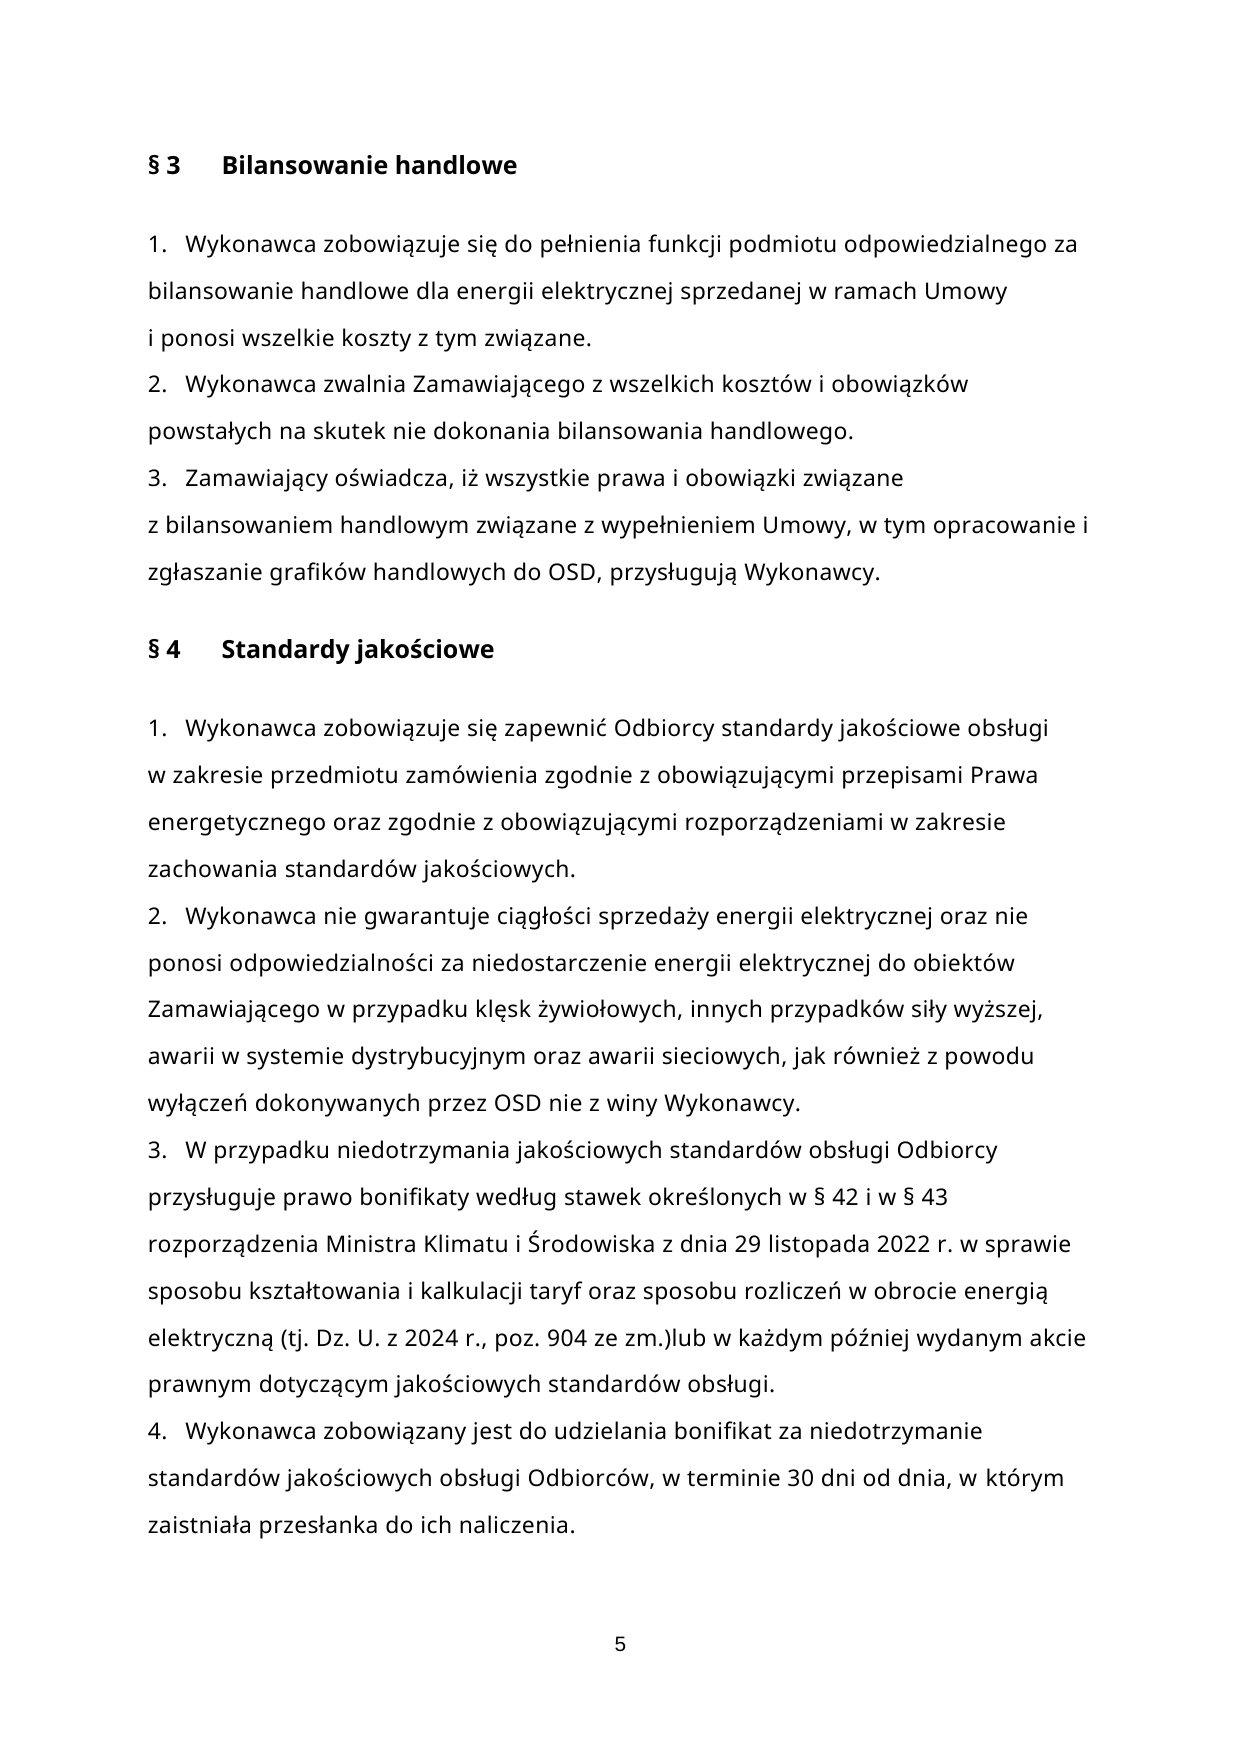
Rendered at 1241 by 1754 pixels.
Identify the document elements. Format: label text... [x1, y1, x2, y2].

list Wykonawca zobowiązuje się do pełnienia funkcji podmiotu odpowiedzialnego za bilansowanie handlowe dla energii elektrycznej sprzedanej w ramach Umowy i ponosi wszelkie koszty z tym związane. [148, 228, 1093, 353]
list Wykonawca nie gwarantuje ciągłości sprzedaży energii elektrycznej oraz nie ponosi odpowiedzialności za niedostarczenie energii elektrycznej do obiektów Zamawiającego w przypadku klęsk żywiołowych, innych przypadków siły wyższej, awarii w systemie dystrybucyjnym oraz awarii sieciowych, jak również z powodu wyłączeń dokonywanych przez OSD nie z winy Wykonawcy. [148, 900, 1093, 1118]
list Zamawiający oświadcza, iż wszystkie prawa i obowiązki związane z bilansowaniem handlowym związane z wypełnieniem Umowy, w tym opracowanie i zgłaszanie grafików handlowych do OSD, przysługują Wykonawcy. [148, 462, 1093, 587]
list Wykonawca zwalnia Zamawiającego z wszelkich kosztów i obowiązków powstałych na skutek nie dokonania bilansowania handlowego. [148, 368, 1093, 447]
subtitle Bilansowanie handlowe [148, 148, 1093, 182]
list Wykonawca zobowiązany jest do udzielania bonifikat za niedotrzymanie standardów jakościowych obsługi Odbiorców, w terminie 30 dni od dnia, w którym zaistniała przesłanka do ich naliczenia. [148, 1415, 1093, 1540]
list W przypadku niedotrzymania jakościowych standardów obsługi Odbiorcy przysługuje prawo bonifikaty według stawek określonych w § 42 i w § 43 rozporządzenia Ministra Klimatu i Środowiska z dnia 29 listopada 2022 r. w sprawie sposobu kształtowania i kalkulacji taryf oraz sposobu rozliczeń w obrocie energią elektryczną (tj. Dz. U. z 2024 r., poz. 904 ze zm.)lub w każdym później wydanym akcie prawnym dotyczącym jakościowych standardów obsługi. [148, 1134, 1093, 1400]
list Wykonawca zobowiązuje się zapewnić Odbiorcy standardy jakościowe obsługi w zakresie przedmiotu zamówienia zgodnie z obowiązującymi przepisami Prawa energetycznego oraz zgodnie z obowiązującymi rozporządzeniami w zakresie zachowania standardów jakościowych. [148, 712, 1093, 884]
subtitle Standardy jakościowe [148, 632, 1093, 666]
